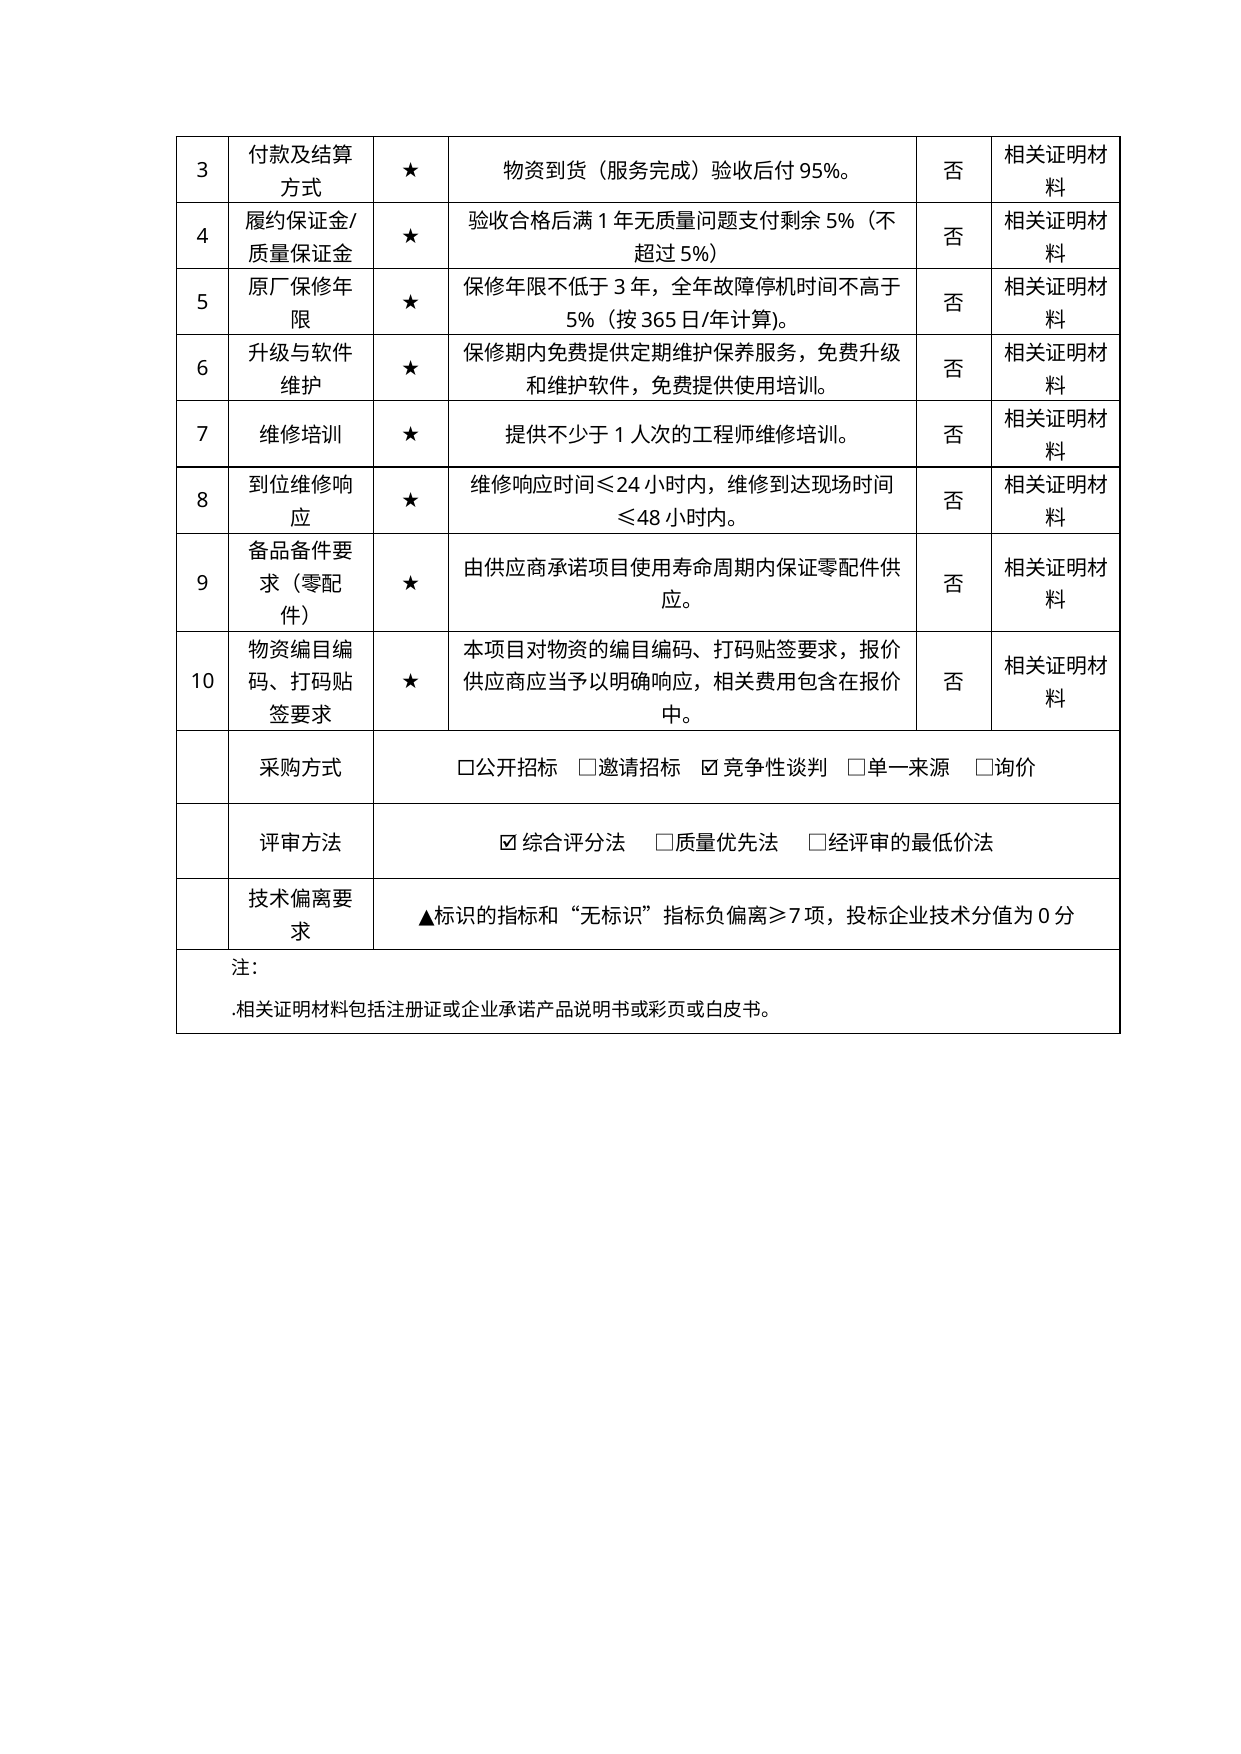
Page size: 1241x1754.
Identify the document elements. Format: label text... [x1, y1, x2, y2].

table_cell 由供应商承诺项目使用寿命周期内保证零配件供应。 [449, 534, 916, 631]
table_cell 相关证明材料 [992, 335, 1119, 400]
table_cell ★ [374, 335, 448, 400]
table_cell 保修年限不低于3年，全年故障停机时间不高于5%（按365日/年计算)。 [449, 269, 916, 334]
table_cell 3 [177, 137, 228, 202]
table_cell 技术偏离要求 [229, 879, 373, 949]
table_cell 提供不少于1人次的工程师维修培训。 [449, 401, 916, 466]
table_cell ★ [374, 534, 448, 631]
table_cell 8 [177, 468, 228, 532]
table_cell 相关证明材料 [992, 203, 1119, 268]
table_cell ★ [374, 632, 448, 729]
table_cell 评审方法 [229, 804, 373, 878]
table_cell ★ [374, 401, 448, 466]
table_cell 本项目对物资的编目编码、打码贴签要求，报价供应商应当予以明确响应，相关费用包含在报价中。 [449, 632, 916, 729]
table_cell 相关证明材料 [992, 468, 1119, 532]
table_cell 4 [177, 203, 228, 268]
table_cell 否 [917, 468, 991, 532]
table_cell 备品备件要求（零配件） [229, 534, 373, 631]
table_cell 保修期内免费提供定期维护保养服务，免费升级和维护软件，免费提供使用培训。 [449, 335, 916, 400]
table_cell 维修培训 [229, 401, 373, 466]
table_cell 否 [917, 269, 991, 334]
table_cell 升级与软件维护 [229, 335, 373, 400]
table_cell 否 [917, 632, 991, 729]
table_cell 否 [917, 335, 991, 400]
table_cell 否 [917, 137, 991, 202]
table_cell 综合评分法 □质量优先法 □经评审的最低价法 [374, 804, 1119, 878]
table_cell 到位维修响应 [229, 468, 373, 532]
table_cell 公开招标 □邀请招标 竞争性谈判 □单一来源 □询价 [374, 731, 1119, 803]
table_cell 物资到货（服务完成）验收后付95%。 [449, 137, 916, 202]
table_cell 7 [177, 401, 228, 466]
table_cell 验收合格后满1年无质量问题支付剩余5%（不超过5%） [449, 203, 916, 268]
table_cell ★ [374, 137, 448, 202]
table_cell 维修响应时间≤24小时内，维修到达现场时间≤48小时内。 [449, 468, 916, 532]
table_cell 否 [917, 203, 991, 268]
table_cell ★ [374, 269, 448, 334]
table_cell 6 [177, 335, 228, 400]
table_cell 采购方式 [229, 731, 373, 803]
table_cell 原厂保修年限 [229, 269, 373, 334]
table_cell 相关证明材料 [992, 137, 1119, 202]
table_cell ▲标识的指标和“无标识”指标负偏离≥7项，投标企业技术分值为0分 [374, 879, 1119, 949]
table_cell [177, 731, 228, 803]
table_cell 否 [917, 401, 991, 466]
table_cell 物资编目编码、打码贴签要求 [229, 632, 373, 729]
table_cell ★ [374, 203, 448, 268]
table_cell [177, 804, 228, 878]
table_cell 履约保证金/质量保证金 [229, 203, 373, 268]
table_cell 否 [917, 534, 991, 631]
table_cell ★ [374, 468, 448, 532]
table_cell [177, 879, 228, 949]
table_cell 10 [177, 632, 228, 729]
table_cell 注： .相关证明材料包括注册证或企业承诺产品说明书或彩页或白皮书。 [177, 950, 1119, 1033]
table_cell 5 [177, 269, 228, 334]
table_cell 付款及结算方式 [229, 137, 373, 202]
table_cell 相关证明材料 [992, 632, 1119, 729]
table_cell 9 [177, 534, 228, 631]
table_cell 相关证明材料 [992, 534, 1119, 631]
table_cell 相关证明材料 [992, 401, 1119, 466]
table_cell 相关证明材料 [992, 269, 1119, 334]
